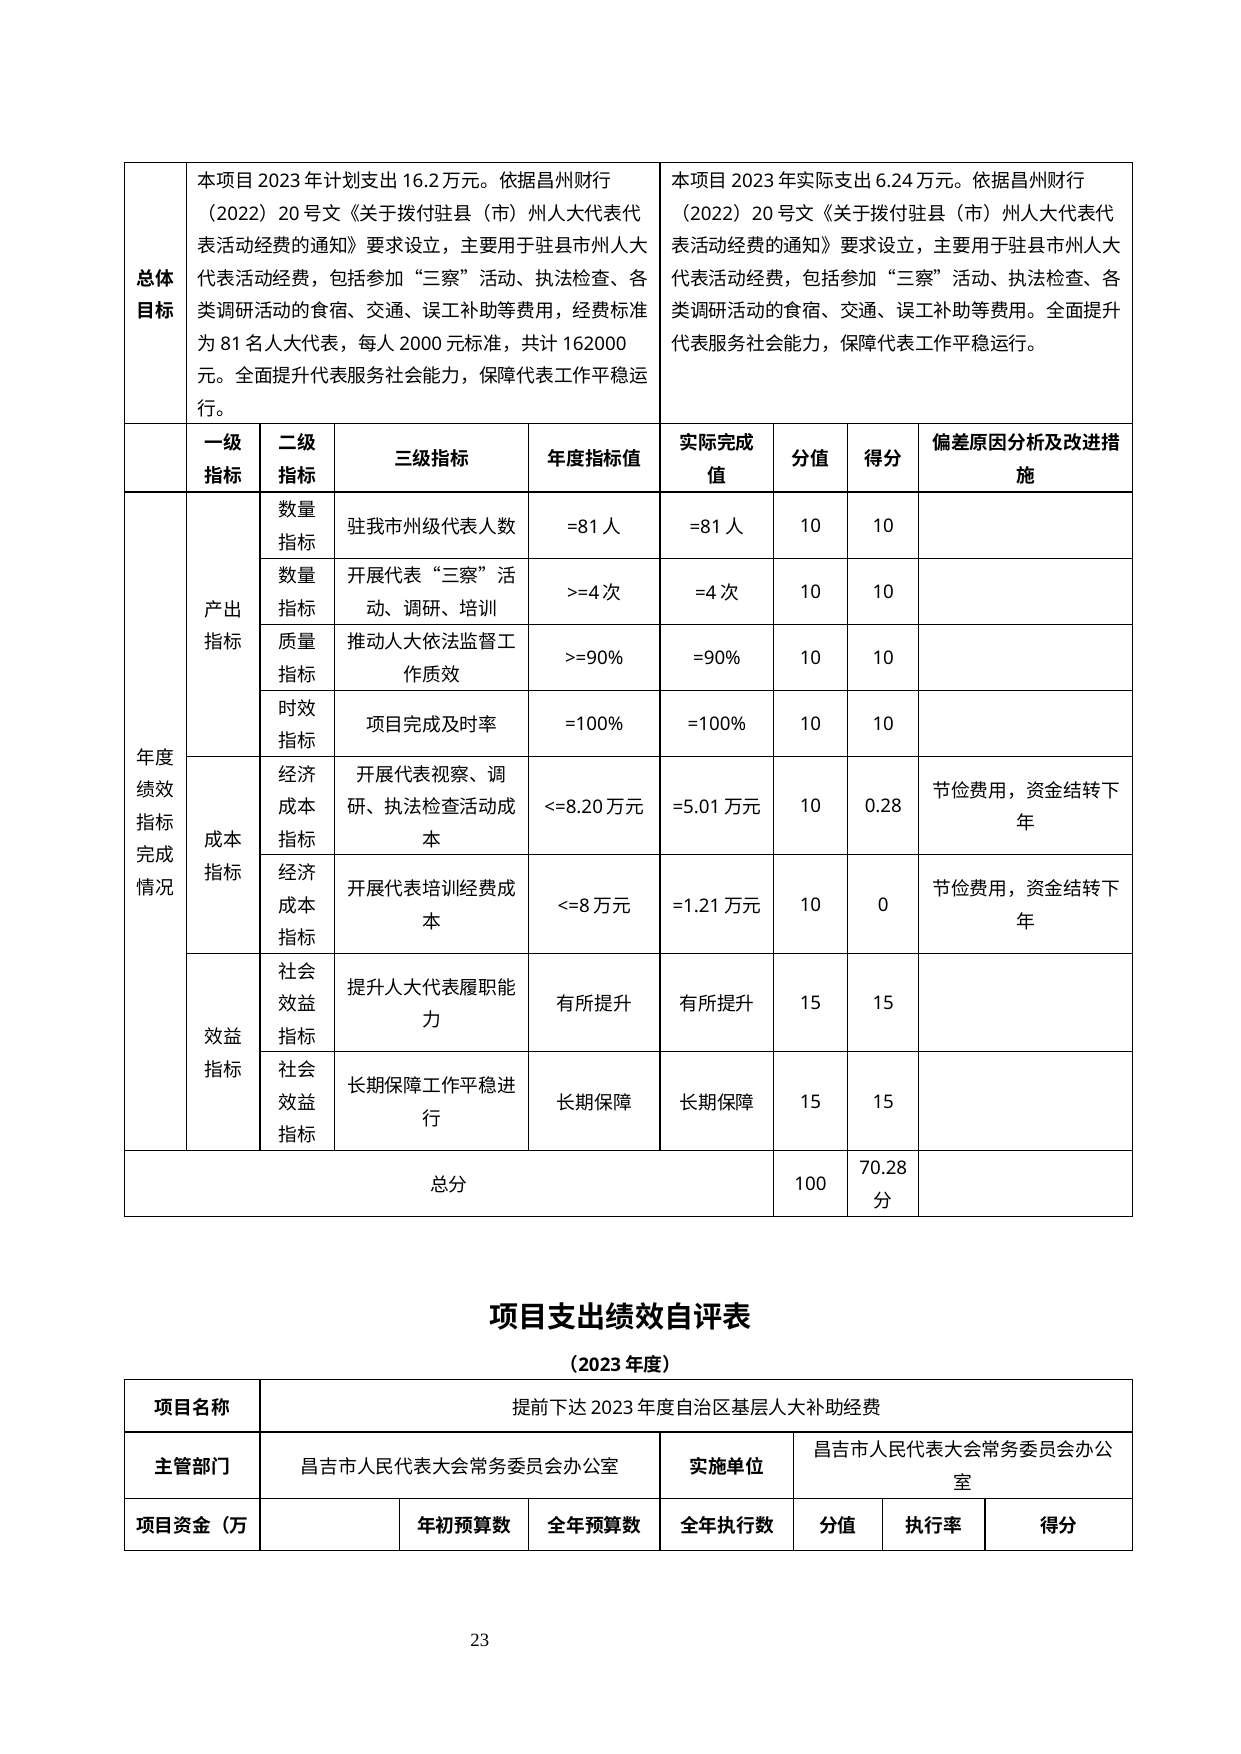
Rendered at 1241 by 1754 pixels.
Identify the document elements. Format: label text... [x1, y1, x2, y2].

table_cell 长期保障 [661, 1052, 773, 1150]
table_cell [125, 424, 186, 491]
table_cell 一级指标 [187, 424, 259, 491]
text （2023年度） [187, 1347, 1053, 1379]
table_cell 15 [774, 1052, 847, 1150]
table_cell 15 [848, 1052, 918, 1150]
table_cell 10 [774, 493, 847, 557]
table_cell >=90% [529, 625, 659, 689]
table_cell =1.21万元 [661, 855, 773, 953]
table_cell 时效指标 [261, 691, 334, 756]
table_cell 年度绩效指标完成情况 [125, 493, 186, 1150]
table_cell [919, 691, 1132, 756]
table_cell 15 [848, 954, 918, 1051]
table_cell 得分 [848, 424, 918, 491]
table_cell 社会效益指标 [261, 954, 334, 1051]
table_cell 年初预算数 [400, 1499, 528, 1549]
table_cell 年度总体目标 [125, 163, 186, 423]
table_cell =90% [661, 625, 773, 689]
text 项目支出绩效自评表 [187, 1282, 1053, 1347]
table_cell 项目完成及时率 [335, 691, 528, 756]
table_cell 二级指标 [261, 424, 334, 491]
table_cell 10 [774, 855, 847, 953]
table_cell 实施单位 [661, 1433, 793, 1497]
table_cell 开展代表培训经费成本 [335, 855, 528, 953]
table_cell 三级指标 [335, 424, 528, 491]
table_cell 开展代表视察、调研、执法检查活动成本 [335, 757, 528, 854]
table_cell 提升人大代表履职能力 [335, 954, 528, 1051]
table_cell 经济成本指标 [261, 757, 334, 854]
table_cell 分值 [794, 1499, 882, 1549]
table_cell 开展代表“三察”活动、调研、培训 [335, 559, 528, 623]
table_cell 10 [774, 757, 847, 854]
table_cell 全年执行数 [661, 1499, 793, 1549]
table_cell 数量指标 [261, 559, 334, 623]
table_cell =81人 [529, 493, 659, 557]
table_cell 0 [848, 855, 918, 953]
table_cell 偏差原因分析及改进措施 [919, 424, 1132, 491]
table_cell 本项目2023年计划支出16.2万元。依据昌州财行（2022）20号文《关于拨付驻县（市）州人大代表代表活动经费的通知》要求设立，主要用于驻县市州人大代表活动经费，包括参加“三察”活动、执法检查、各类调研活动的食宿、交通、误工补助等费用，经费标准为81名人大代表，每人2000元标准，共计162000元。全面提升代表服务社会能力，保障代表工作平稳运行。 [187, 163, 659, 423]
table_cell <=8万元 [529, 855, 659, 953]
table_cell 本项目2023年实际支出6.24万元。依据昌州财行（2022）20号文《关于拨付驻县（市）州人大代表代表活动经费的通知》要求设立，主要用于驻县市州人大代表活动经费，包括参加“三察”活动、执法检查、各类调研活动的食宿、交通、误工补助等费用。全面提升代表服务社会能力，保障代表工作平稳运行。 [661, 163, 1132, 423]
table_cell 分值 [774, 424, 847, 491]
table_cell 70.28分 [848, 1151, 918, 1216]
table_cell 长期保障 [529, 1052, 659, 1150]
table_cell 10 [848, 493, 918, 557]
table_cell 执行率 [883, 1499, 984, 1549]
table_cell 有所提升 [529, 954, 659, 1051]
table_cell 质量指标 [261, 625, 334, 689]
table_cell 10 [848, 559, 918, 623]
table_cell 推动人大依法监督工作质效 [335, 625, 528, 689]
table_cell 长期保障工作平稳进行 [335, 1052, 528, 1150]
table_cell 数量指标 [261, 493, 334, 557]
table_cell [919, 493, 1132, 557]
table_cell 社会效益指标 [261, 1052, 334, 1150]
table_cell 年度指标值 [529, 424, 659, 491]
table_header 项目名称 [125, 1380, 259, 1431]
table_cell 项目资金（万元） [125, 1499, 259, 1549]
table_cell 10 [774, 559, 847, 623]
table_cell 10 [774, 691, 847, 756]
table_cell [919, 559, 1132, 623]
table_cell 10 [774, 625, 847, 689]
table_cell 总分 [125, 1151, 773, 1216]
table_cell =81人 [661, 493, 773, 557]
table_cell [919, 954, 1132, 1051]
table_cell 驻我市州级代表人数 [335, 493, 528, 557]
table_cell 效益指标 [187, 954, 259, 1150]
table_cell 昌吉市人民代表大会常务委员会办公室 [794, 1433, 1132, 1497]
table_cell 实际完成值 [661, 424, 773, 491]
table_cell 产出指标 [187, 493, 259, 756]
table_cell 全年预算数 [529, 1499, 659, 1549]
table_cell <=8.20万元 [529, 757, 659, 854]
table_cell 经济成本指标 [261, 855, 334, 953]
table_cell 昌吉市人民代表大会常务委员会办公室 [261, 1433, 659, 1497]
table_cell >=4次 [529, 559, 659, 623]
table_cell 节俭费用，资金结转下年 [919, 757, 1132, 854]
table_cell 主管部门 [125, 1433, 259, 1497]
table_cell 10 [848, 625, 918, 689]
table_cell =100% [661, 691, 773, 756]
table_cell 有所提升 [661, 954, 773, 1051]
table_cell 节俭费用，资金结转下年 [919, 855, 1132, 953]
table_cell =100% [529, 691, 659, 756]
table_cell =5.01万元 [661, 757, 773, 854]
table_cell 100 [774, 1151, 847, 1216]
table_cell [261, 1499, 399, 1549]
table_cell 成本指标 [187, 757, 259, 953]
table_cell 得分 [986, 1499, 1132, 1549]
table_cell =4次 [661, 559, 773, 623]
table_cell 15 [774, 954, 847, 1051]
table_cell [919, 625, 1132, 689]
table_cell [919, 1052, 1132, 1150]
table_cell [919, 1151, 1132, 1216]
table_header 提前下达2023年度自治区基层人大补助经费 [261, 1380, 1132, 1431]
table_cell 10 [848, 691, 918, 756]
table_cell 0.28 [848, 757, 918, 854]
